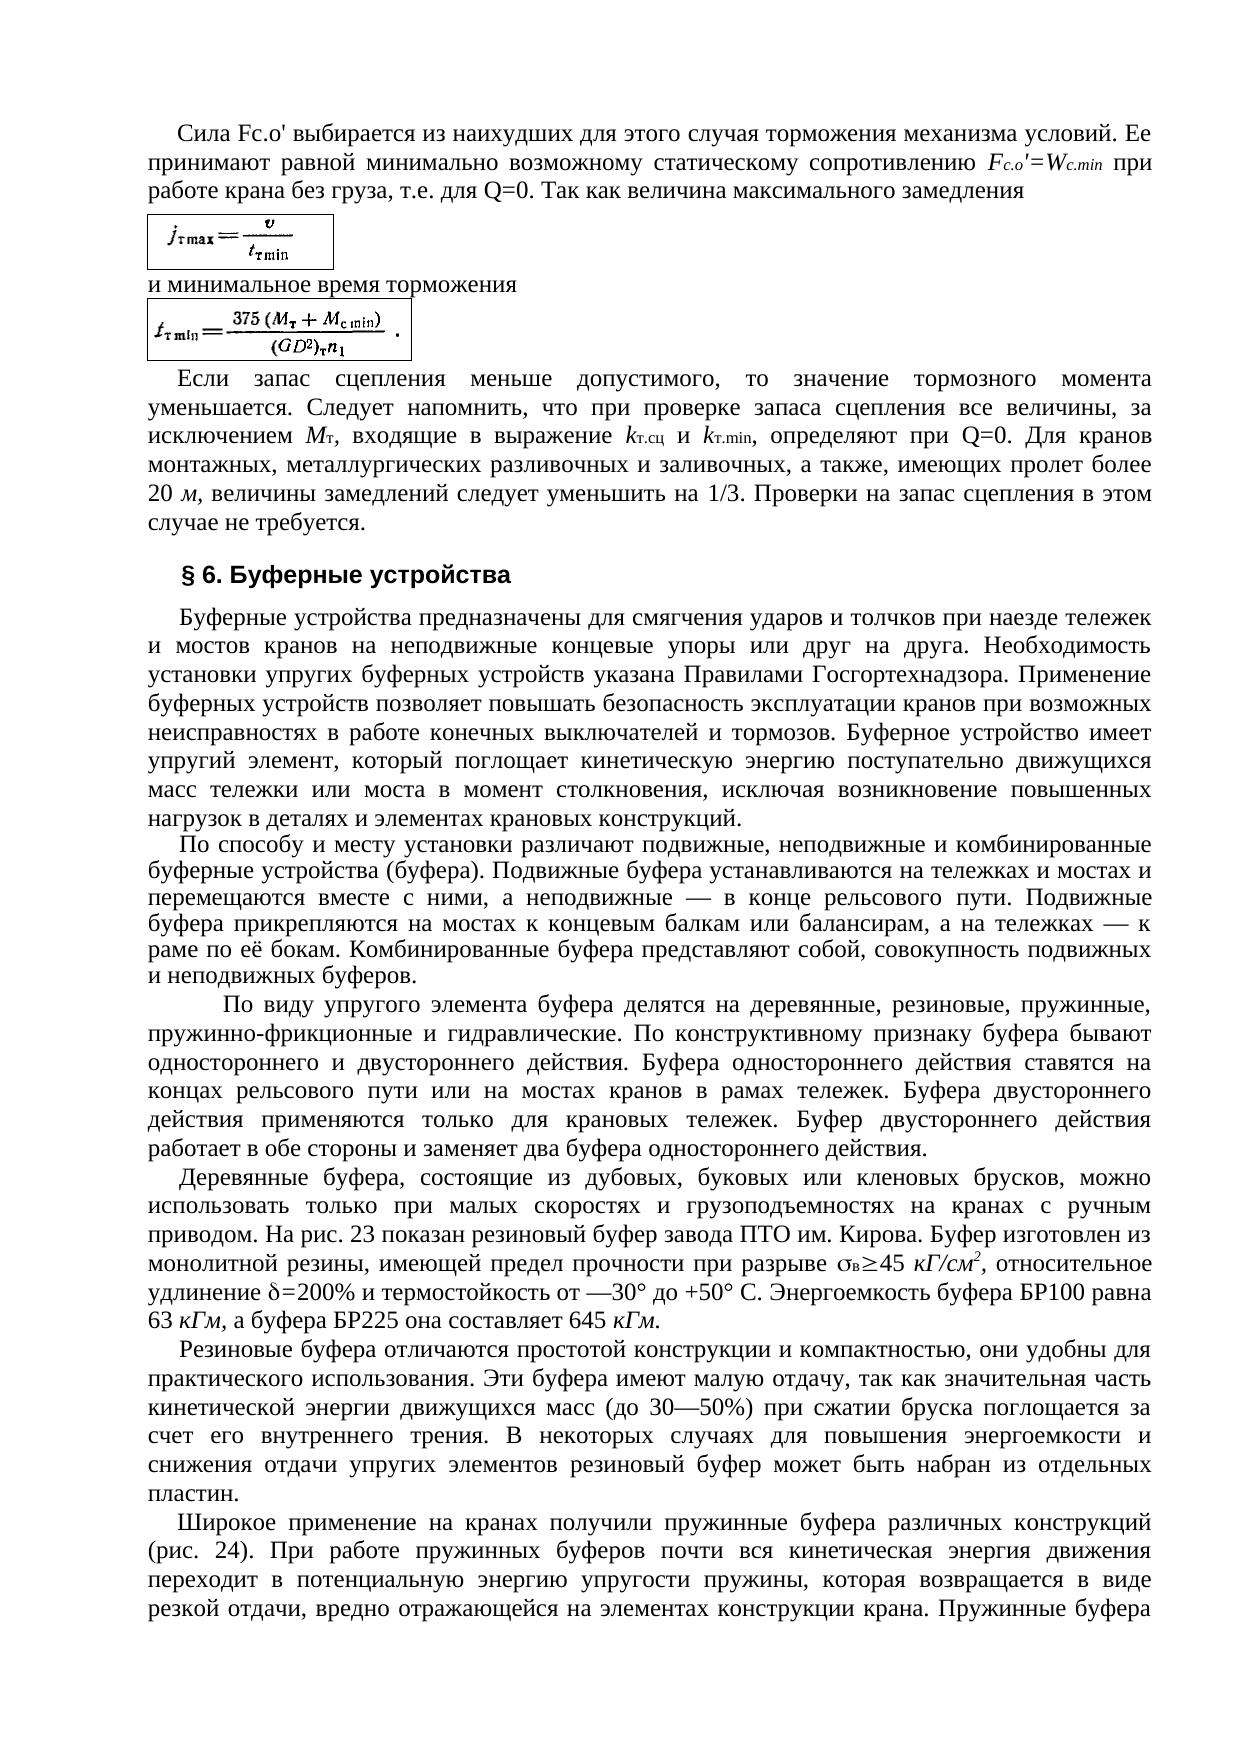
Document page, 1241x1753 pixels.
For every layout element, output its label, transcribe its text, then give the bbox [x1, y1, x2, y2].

picture [148, 215, 333, 269]
picture [148, 299, 411, 360]
text и минимальное время торможения [148, 269, 1152, 298]
text Сила Fc.o' выбирается из наихудших для этого случая торможения механизма условий. Ее принимают равной минимально возможному статическому сопротивлению Fc.o'=Wc.тiп при работе крана без груза, т.е. для Q=0. Так как величина максимального замедления [148, 118, 1152, 204]
text По способу и месту установки различают подвижные, неподвижные и комбинированные буферные устройства (буфера). Подвижные буфера устанавливаются на тележках и мостах и перемещаются вместе с ними, а неподвижные — в конце рельсового пути. Подвижные буфера прикрепляются на мостах к концевым балкам или балансирам, а на тележках — к раме по её бокам. Комбинированные буфера представляют собой, совокупность подвижных и неподвижных буферов. [148, 832, 1152, 989]
text Деревянные буфера, состоящие из дубовых, буковых или кленовых брусков, можно использовать только при малых скоростях и грузоподъемностях на кранах с ручным приводом. На рис. 23 показан резиновый буфер завода ПТО им. Кирова. Буфер изготовлен из монолитной резины, имеющей предел прочности при разрыве в45 кГ/см2, относительное удлинение =200% и термостойкость от —30° до +50° С. Энергоемкость буфера БР100 равна 63 кГм, а буфера БР225 она составляет 645 кГм. [148, 1162, 1152, 1334]
text Резиновые буфера отличаются простотой конструкции и компактностью, они удобны для практического использования. Эти буфера имеют малую отдачу, так как значительная часть кинетической энергии движущихся масс (до 30—50%) при сжатии бруска поглощается за счет его внутреннего трения. В некоторых случаях для повышения энергоемкости и снижения отдачи упругих элементов резиновый буфер может быть набран из отдельных пластин. [148, 1334, 1152, 1507]
text § 6. Буферные устройства [148, 561, 1152, 589]
text По виду упругого элемента буфера делятся на деревянные, резиновые, пружинные, пружинно-фрикционные и гидравлические. По конструктивному признаку буфера бывают одностороннего и двустороннего действия. Буфера одностороннего действия ставятся на концах рельсового пути или на мостах кранов в рамах тележек. Буфера двустороннего действия применяются только для крановых тележек. Буфер двустороннего действия работает в обе стороны и заменяет два буфера одностороннего действия. [148, 989, 1152, 1162]
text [148, 1507, 1152, 1622]
text Буферные устройства предназначены для смягчения ударов и толчков при наезде тележек и мостов кранов на неподвижные концевые упоры или друг на друга. Необходимость установки упругих буферных устройств указана Правилами Госгортехнадзора. Применение буферных устройств позволяет повышать безопасность эксплуатации кранов при возможных неисправностях в работе конечных выключателей и тормозов. Буферное устройство имеет упругий элемент, который поглощает кинетическую энергию поступательно движущихся масс тележки или моста в момент столкновения, исключая возникновение повышенных нагрузок в деталях и элементах крановых конструкций. [148, 602, 1152, 832]
text Если запас сцепления меньше допустимого, то значение тормозного момента уменьшается. Следует напомнить, что при проверке запаса сцепления все величины, за исключением Мт, входящие в выражение kт.сц и kт.min, определяют при Q=0. Для кранов монтажных, металлургических разливочных и заливочных, а также, имеющих пролет более 20 м, величины замедлений следует уменьшить на 1/3. Проверки на запас сцепления в этом случае не требуется. [148, 363, 1152, 536]
